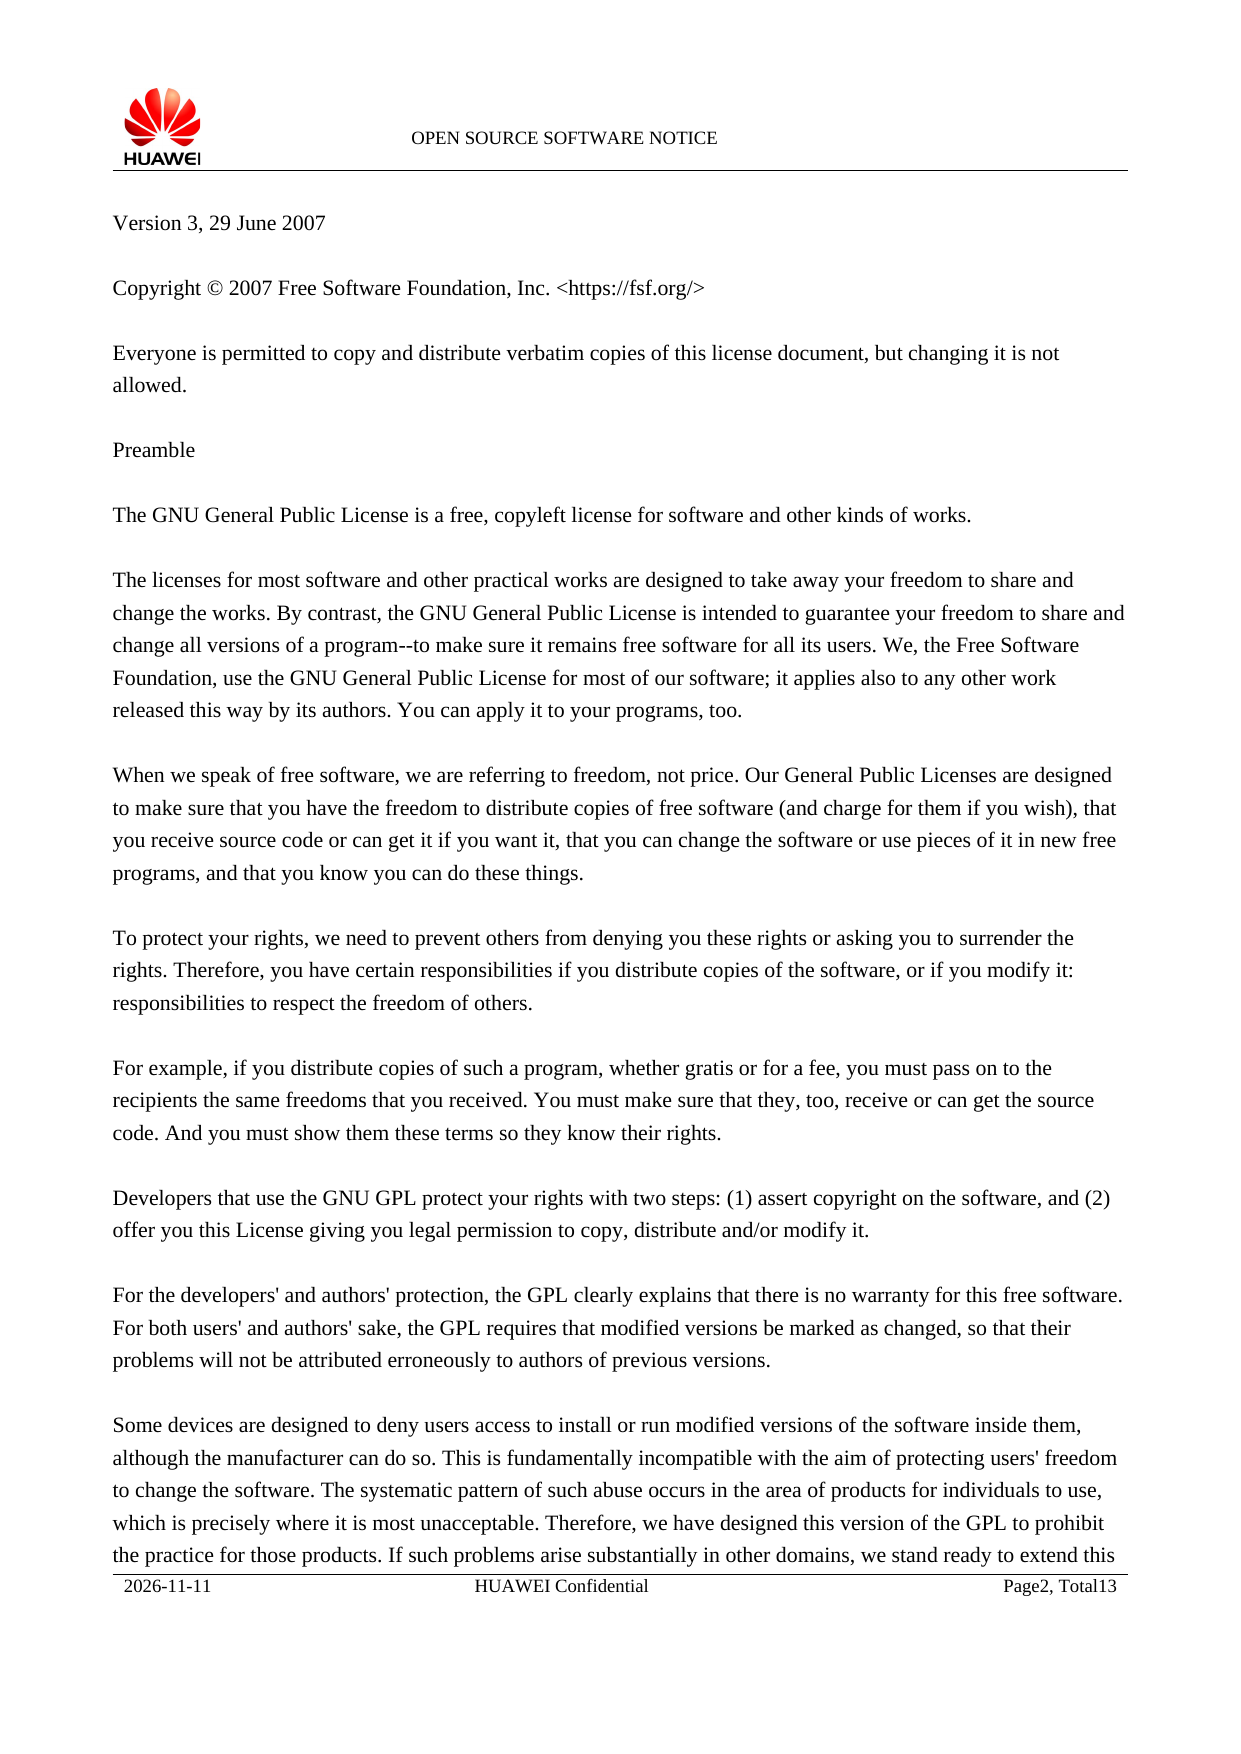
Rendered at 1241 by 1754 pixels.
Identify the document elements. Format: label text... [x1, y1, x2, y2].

picture [124, 88, 201, 165]
